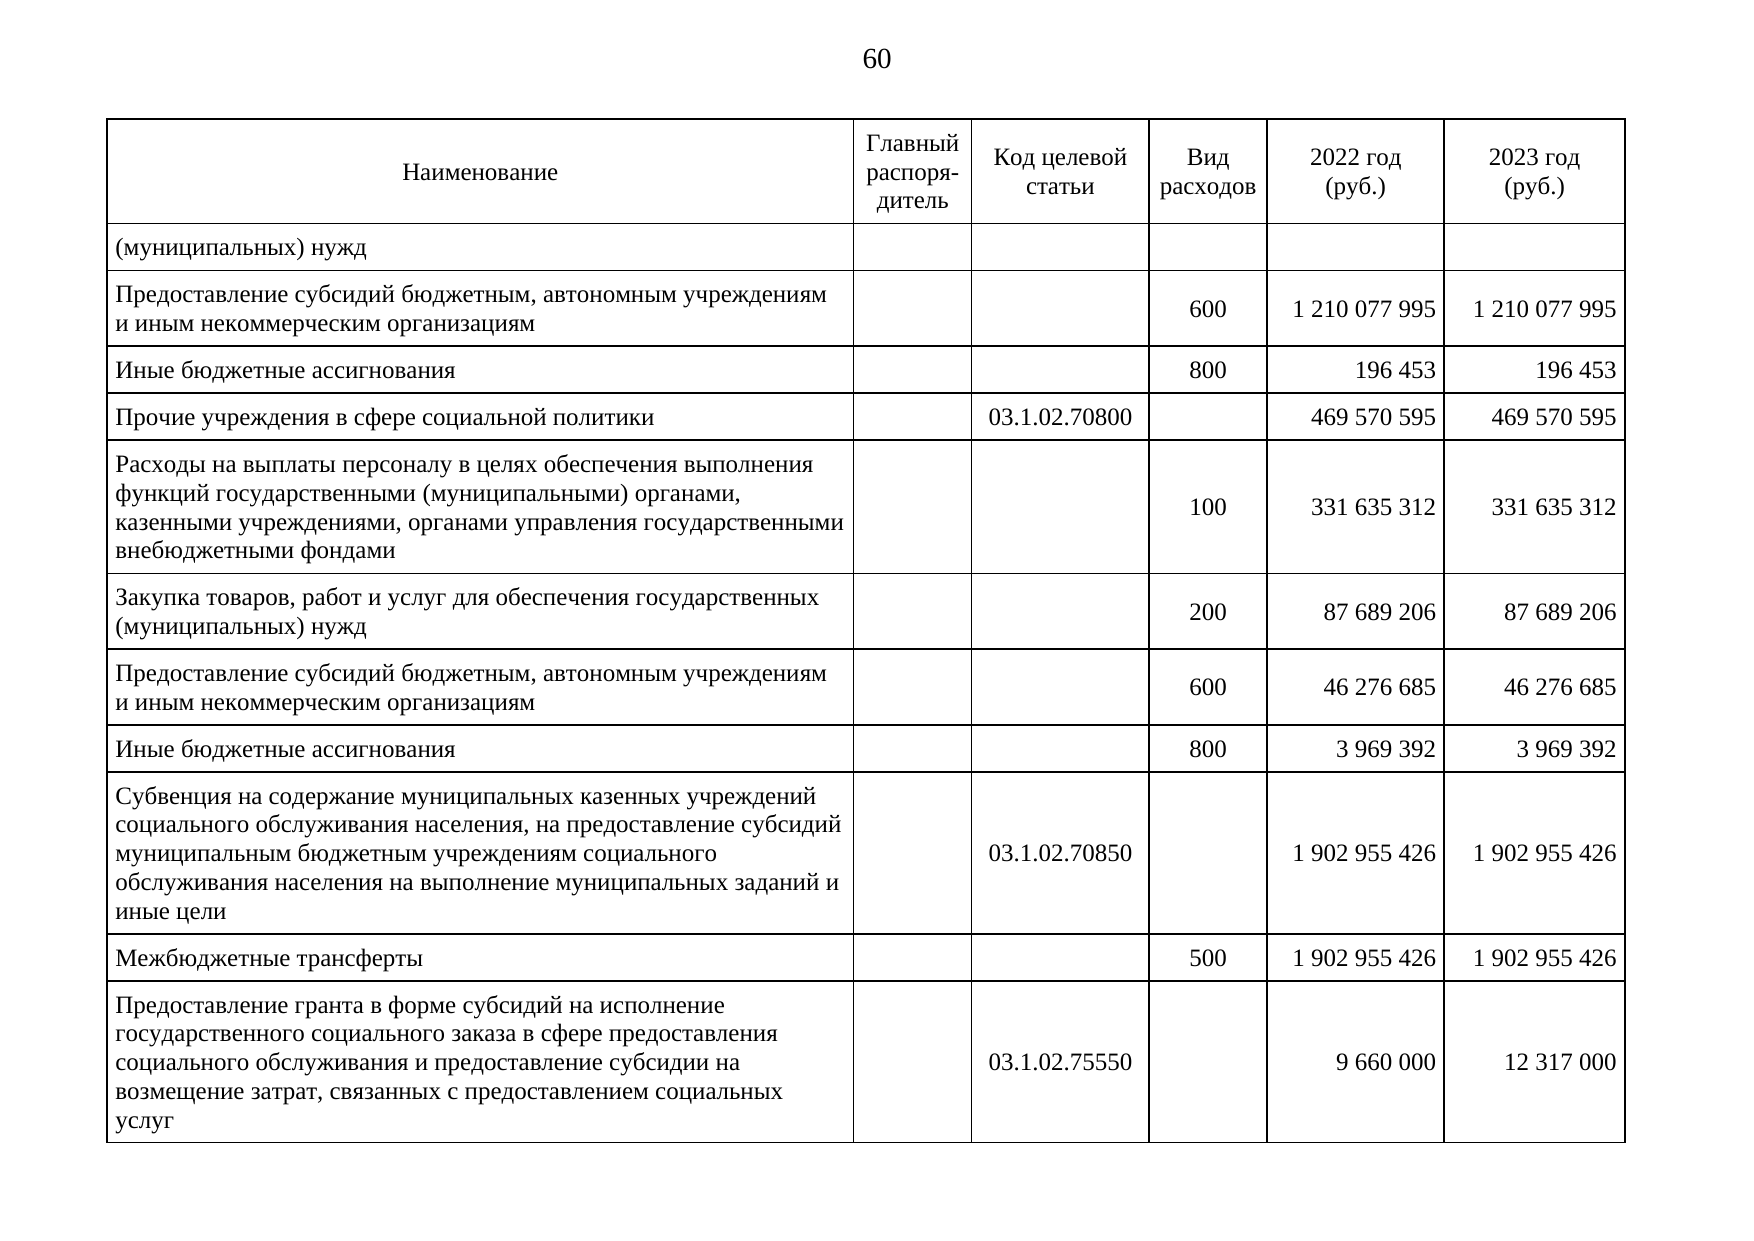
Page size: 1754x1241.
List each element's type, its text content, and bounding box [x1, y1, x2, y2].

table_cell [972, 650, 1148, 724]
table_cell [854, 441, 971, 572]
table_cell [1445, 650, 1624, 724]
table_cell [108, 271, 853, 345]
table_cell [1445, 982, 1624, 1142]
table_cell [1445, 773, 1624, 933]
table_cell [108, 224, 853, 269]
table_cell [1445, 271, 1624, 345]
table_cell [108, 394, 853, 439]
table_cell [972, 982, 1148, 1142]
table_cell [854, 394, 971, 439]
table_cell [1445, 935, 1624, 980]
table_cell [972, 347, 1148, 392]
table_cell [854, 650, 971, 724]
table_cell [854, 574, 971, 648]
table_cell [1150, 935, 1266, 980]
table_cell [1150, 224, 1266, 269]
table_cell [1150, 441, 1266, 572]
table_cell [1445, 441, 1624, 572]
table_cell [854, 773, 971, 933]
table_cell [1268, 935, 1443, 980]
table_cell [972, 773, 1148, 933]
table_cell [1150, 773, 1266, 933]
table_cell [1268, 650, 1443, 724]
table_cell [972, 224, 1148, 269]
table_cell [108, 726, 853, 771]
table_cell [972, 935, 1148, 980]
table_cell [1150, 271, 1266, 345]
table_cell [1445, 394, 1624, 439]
table_header Наименование [108, 120, 853, 223]
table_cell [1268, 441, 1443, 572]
table_header 2022 год (руб.) [1268, 120, 1443, 223]
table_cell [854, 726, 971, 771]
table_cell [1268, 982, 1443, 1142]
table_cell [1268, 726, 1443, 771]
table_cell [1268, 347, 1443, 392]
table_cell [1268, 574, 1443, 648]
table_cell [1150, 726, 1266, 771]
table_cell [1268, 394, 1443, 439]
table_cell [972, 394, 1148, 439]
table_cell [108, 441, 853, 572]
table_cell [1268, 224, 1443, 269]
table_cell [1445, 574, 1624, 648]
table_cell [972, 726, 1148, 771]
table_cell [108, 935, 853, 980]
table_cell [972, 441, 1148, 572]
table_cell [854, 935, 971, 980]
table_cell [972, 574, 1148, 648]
table_header 2023 год (руб.) [1445, 120, 1624, 223]
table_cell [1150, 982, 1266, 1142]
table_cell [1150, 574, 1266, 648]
table_header Код целевой статьи [972, 120, 1148, 223]
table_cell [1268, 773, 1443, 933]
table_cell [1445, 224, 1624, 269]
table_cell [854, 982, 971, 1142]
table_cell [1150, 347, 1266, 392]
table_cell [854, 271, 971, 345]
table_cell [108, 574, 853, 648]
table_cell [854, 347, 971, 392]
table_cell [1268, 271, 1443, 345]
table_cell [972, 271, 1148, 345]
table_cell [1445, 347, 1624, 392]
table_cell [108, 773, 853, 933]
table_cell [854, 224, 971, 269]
table_header Главный распоря-дитель [854, 120, 971, 223]
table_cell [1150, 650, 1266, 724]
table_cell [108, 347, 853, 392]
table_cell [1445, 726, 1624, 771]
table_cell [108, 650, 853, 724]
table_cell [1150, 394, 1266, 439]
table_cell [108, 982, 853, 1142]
table_header Вид расходов [1150, 120, 1266, 223]
